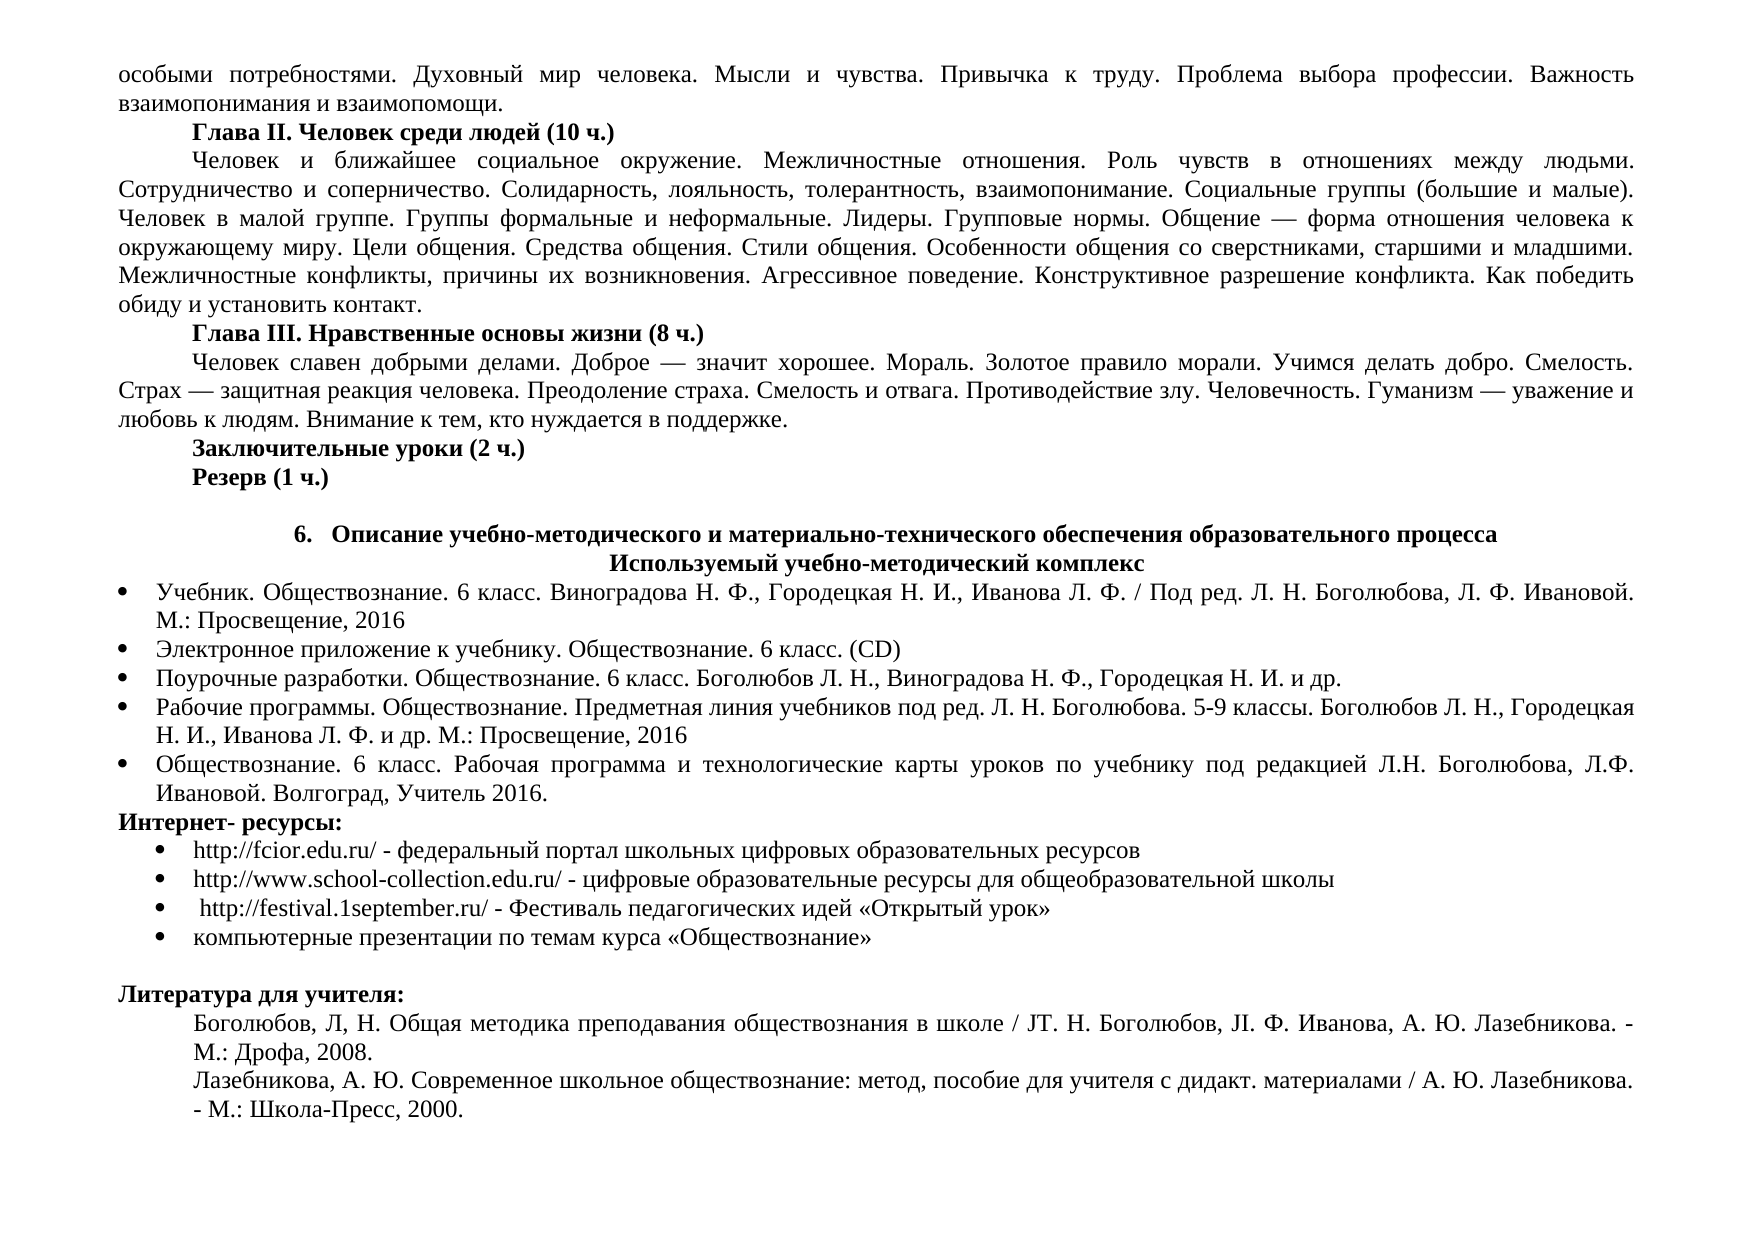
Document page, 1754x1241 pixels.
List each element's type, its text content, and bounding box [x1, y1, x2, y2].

list компьютерные презентации по темам курса «Обществознание» [156, 922, 1636, 950]
list Описание учебно-методического и материально-технического обеспечения образовательного процесса [156, 519, 1636, 548]
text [118, 59, 1636, 117]
text Человек славен добрыми делами. Доброе — значит хорошее. Мораль. Золотое правило морали. Учимся делать добро. Смелость. Страх — защитная реакция человека. Преодоление страха. Смелость и отвага. Противодействие злу. Человечность. Гуманизм — уважение и любовь к людям. Внимание к тем, кто нуждается в поддержке. [118, 347, 1636, 433]
text Литература для учителя: [118, 979, 1636, 1008]
list Электронное приложение к учебнику. Обществознание. 6 класс. (CD) [118, 634, 1636, 663]
text Глава III. Нравственные основы жизни (8 ч.) [118, 318, 1636, 347]
list http://festival.1september.ru/ - Фестиваль педагогических идей «Открытый урок» [156, 893, 1636, 922]
list http://www.school-collection.edu.ru/ - цифровые образовательные ресурсы для общеобразовательной школы [156, 864, 1636, 893]
text Резерв (1 ч.) [118, 462, 1636, 490]
list http://fcior.edu.ru/ - федеральный портал школьных цифровых образовательных ресурсов [156, 835, 1636, 864]
list Учебник. Обществознание. 6 класс. Виноградова Н. Ф., Городецкая Н. И., Иванова Л. Ф. / Под ред. Л. Н. Боголюбова, Л. Ф. Ивановой. М.: Просвещение, 2016 [118, 577, 1636, 634]
text Глава II. Человек среди людей (10 ч.) [118, 117, 1636, 145]
list Рабочие программы. Обществознание. Предметная линия учебников под ред. Л. Н. Боголюбова. 5-9 классы. Боголюбов Л. Н., Городецкая Н. И., Иванова Л. Ф. и др. М.: Просвещение, 2016 [118, 692, 1636, 749]
list Поурочные разработки. Обществознание. 6 класс. Боголюбов Л. Н., Виноградова Н. Ф., Городецкая Н. И. и др. [118, 663, 1636, 692]
text Интернет- ресурсы: [118, 807, 1636, 835]
text Боголюбов, Л, Н. Общая методика преподавания обществознания в школе / JT. Н. Боголюбов, JI. Ф. Иванова, А. Ю. Лазебникова. - М.: Дрофа, 2008. [193, 1008, 1636, 1065]
text Человек и ближайшее социальное окружение. Межличностные отношения. Роль чувств в отношениях между людьми. Сотрудничество и соперничество. Солидарность, лояльность, толерантность, взаимопонимание. Социальные группы (большие и малые). Человек в малой группе. Группы формальные и неформальные. Лидеры. Групповые нормы. Общение — форма отношения человека к окружающему миру. Цели общения. Средства общения. Стили общения. Особенности общения со сверстниками, старшими и младшими. Межличностные конфликты, причины их возникновения. Агрессивное поведение. Конструктивное разрешение конфликта. Как победить обиду и установить контакт. [118, 145, 1636, 318]
text Используемый учебно-методический комплекс [118, 548, 1636, 577]
list Обществознание. 6 класс. Рабочая программа и технологические карты уроков по учебнику под редакцией Л.Н. Боголюбова, Л.Ф. Ивановой. Волгоград, Учитель 2016. [118, 749, 1636, 807]
text Заключительные уроки (2 ч.) [118, 433, 1636, 462]
text Лазебникова, А. Ю. Современное школьное обществознание: метод, пособие для учителя с дидакт. материалами / А. Ю. Лазебникова. - М.: Школа-Пресс, 2000. [193, 1065, 1636, 1123]
